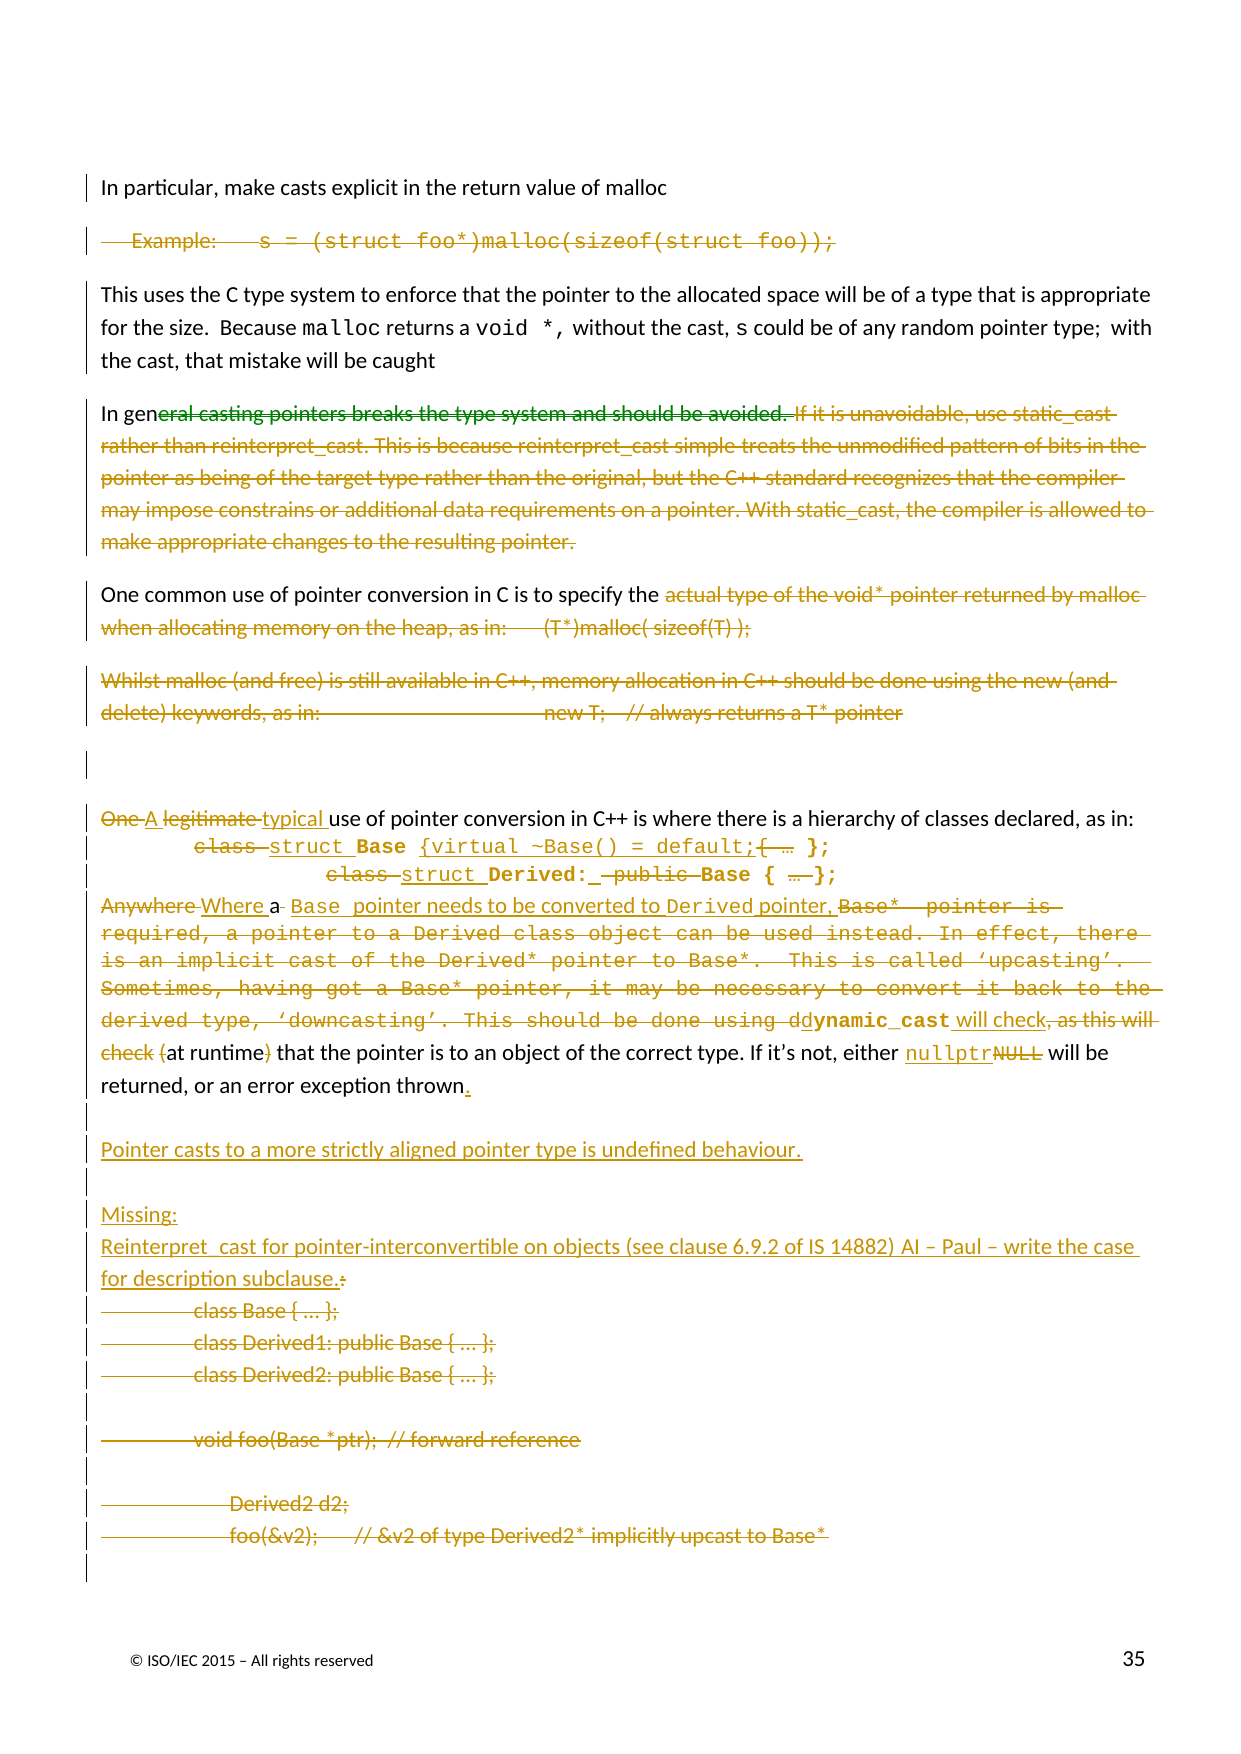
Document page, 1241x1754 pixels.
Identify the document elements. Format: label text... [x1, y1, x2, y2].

text use of pointer conversion in C++ is where there is a hierarchy of classes declared, as in: [101, 804, 1164, 832]
text Base }; [101, 836, 1164, 860]
text a ynamic_cast at runtime that the pointer is to an object of the correct type. If it’s not, either will be returned, or an error exception thrown [101, 891, 1164, 1099]
text Derived:Base { }; [101, 864, 1164, 888]
